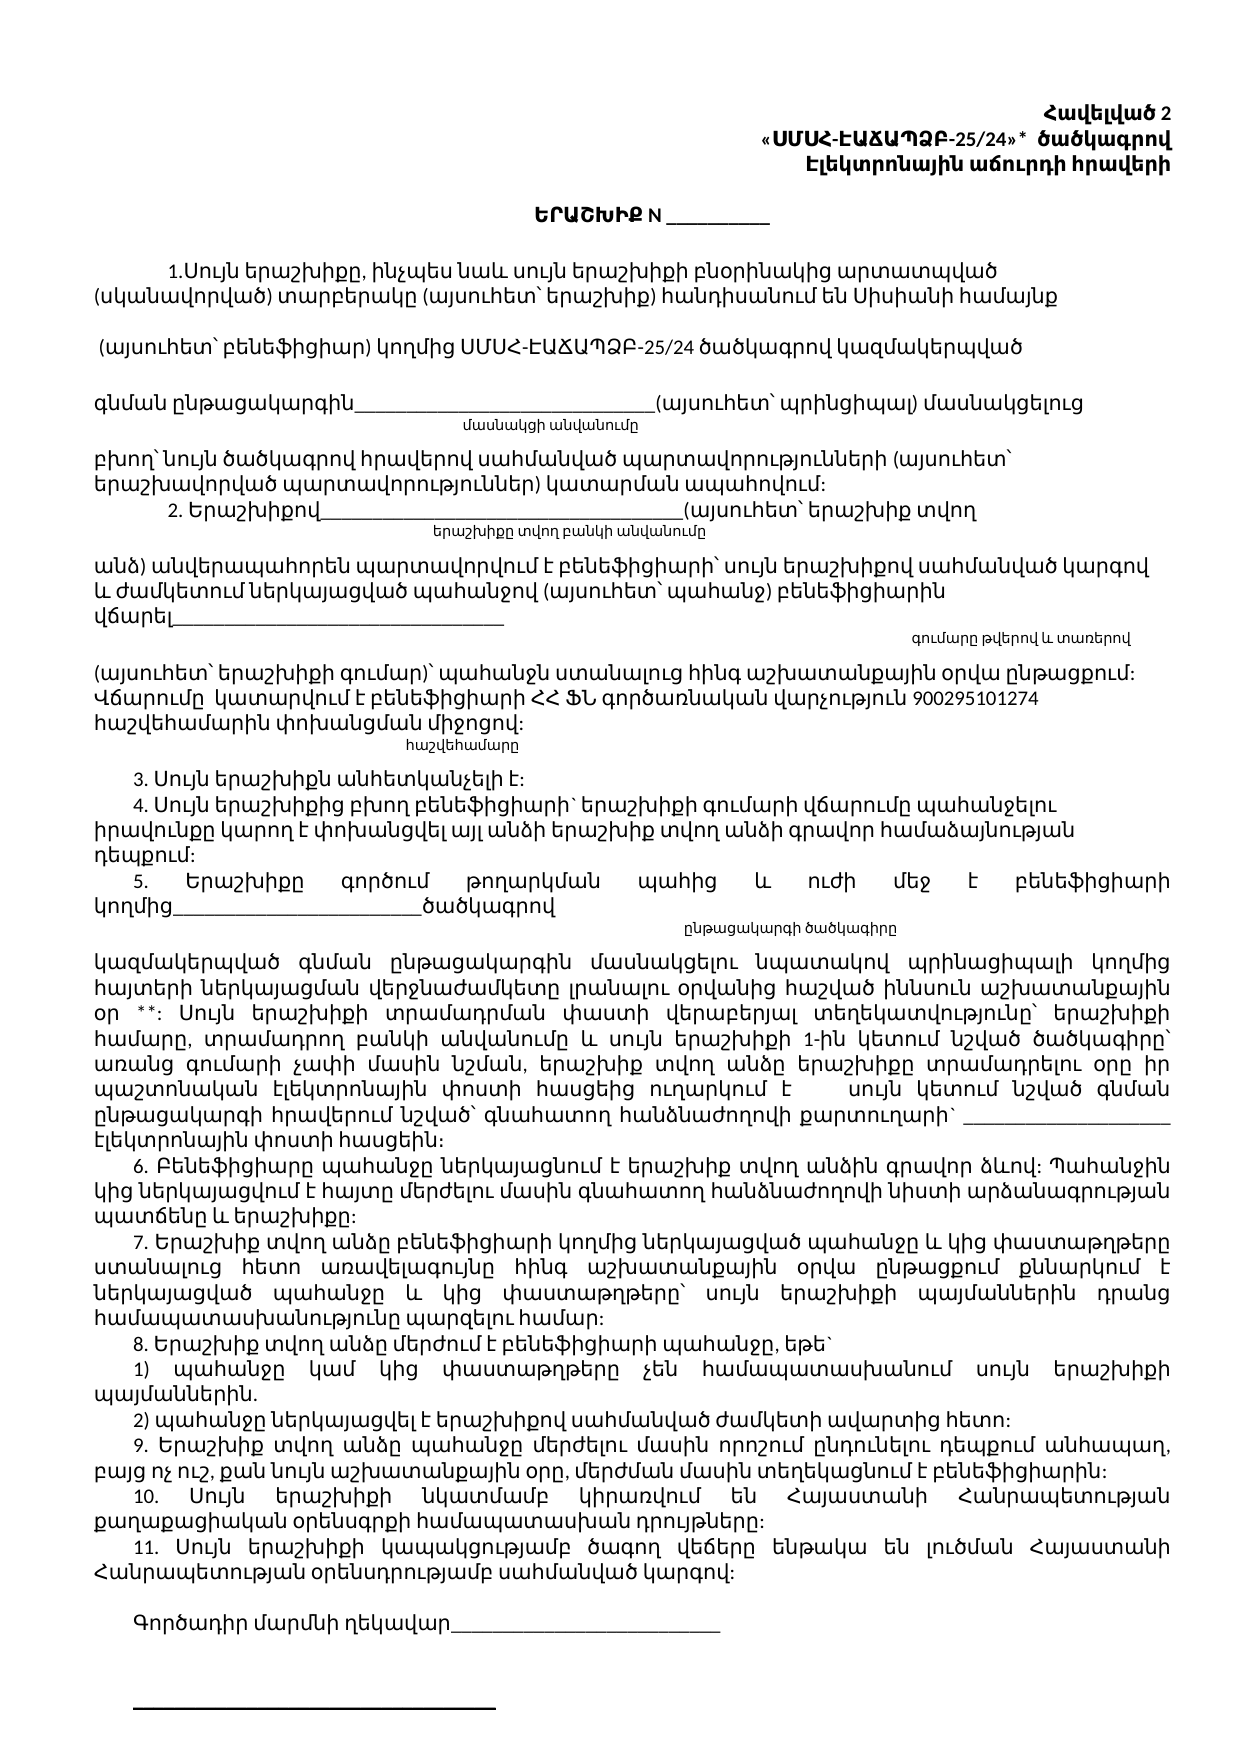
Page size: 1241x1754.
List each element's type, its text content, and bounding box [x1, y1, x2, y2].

text գումարը թվերով և տառերով [831, 629, 1171, 660]
text գնման ընթացակարգին_____________________________(այսուհետ՝ պրինցիպալ) մասնակցելուց [94, 390, 1171, 416]
text 2. Երաշխիքով___________________________________(այսուհետ՝ երաշխիք տվող [94, 497, 1171, 522]
text 2) պահանջը ներկայացվել է երաշխիքով սահմանված ժամկետի ավարտից հետո: [94, 1407, 1171, 1432]
text 6. Բենեֆիցիարը պահանջը ներկայացնում է երաշխիք տվող անձին գրավոր ձևով: Պահանջին կից ներկայացվում է հայտը մերժելու մասին գնահատող հանձնաժողովի նիստի արձանագրության պատճենը և երաշխիքը: [94, 1153, 1171, 1229]
text Էլեկտրոնային աճուրդի հրավերի [94, 151, 1171, 177]
text երաշխիքը տվող բանկի անվանումը [94, 522, 1171, 553]
text բխող՝ նույն ծածկագրով հրավերով սահմանված պարտավորությունների (այսուհետ՝ երաշխավորված պարտավորություններ) կատարման ապահովում: [94, 446, 1171, 497]
text 5. Երաշխիքը գործում թողարկման պահից և ուժի մեջ է բենեֆիցիարի կողմից________________________ծածկագրով [94, 868, 1171, 919]
text 9. Երաշխիք տվող անձը պահանջը մերժելու մասին որոշում ընդունելու դեպքում անհապաղ, բայց ոչ ուշ, քան նույն աշխատանքային օրը, մերժման մասին տեղեկացնում է բենեֆիցիարին: [94, 1432, 1171, 1483]
text Գործադիր մարմնի ղեկավար__________________________ [94, 1610, 1171, 1636]
text «ՍՄՍՀ-ԷԱՃԱՊՁԲ-25/24»* ծածկագրով [94, 126, 1171, 151]
text ԵՐԱՇԽԻՔ N __________ [94, 202, 1171, 227]
text 4. Սույն երաշխիքից բխող բենեֆիցիարի` երաշխիքի գումարի վճարումը պահանջելու իրավունքը կարող է փոխանցվել այլ անձի երաշխիք տվող անձի գրավոր համաձայնության դեպքում: [94, 792, 1171, 868]
text 1.Սույն երաշխիքը, ինչպես նաև սույն երաշխիքի բնօրինակից արտատպված (սկանավորված) տարբերակը (այսուհետ՝ երաշխիք) հանդիսանում են Սիսիանի համայնք [94, 258, 1171, 309]
text (այսուհետ՝ երաշխիքի գումար)՝ պահանջն ստանալուց հինգ աշխատանքային օրվա ընթացքում: Վճարումը կատարվում է բենեֆիցիարի ՀՀ ՖՆ գործառնական վարչություն 900295101274 հաշվեհամարին փոխանցման միջոցով: [94, 660, 1171, 736]
text ընթացակարգի ծածկագիրը [610, 919, 1171, 949]
text 7. Երաշխիք տվող անձը բենեֆիցիարի կողմից ներկայացված պահանջը և կից փաստաթղթերը ստանալուց հետո առավելագույնը հինգ աշխատանքային օրվա ընթացքում քննարկում է ներկայացված պահանջը և կից փաստաթղթերը՝ սույն երաշխիքի պայմաններին դրանց համապատասխանությունը պարզելու համար: [94, 1229, 1171, 1331]
text հաշվեհամարը [94, 736, 1171, 766]
text 1) պահանջը կամ կից փաստաթղթերը չեն համապատասխանում սույն երաշխիքի պայմաններին. [94, 1356, 1171, 1407]
text կազմակերպված գնման ընթացակարգին մասնակցելու նպատակով պրինացիպալի կողմից հայտերի ներկայացման վերջնաժամկետը լրանալու օրվանից հաշված իննսուն աշխատանքային օր **: Սույն երաշխիքի տրամադրման փաստի վերաբերյալ տեղեկատվությունը՝ երաշխիքի համարը, տրամադրող բանկի անվանումը և սույն երաշխիքի 1-ին կետում նշված ծածկագիրը՝ առանց գումարի չափի մասին նշման, երաշխիք տվող անձը երաշխիքը տրամադրելու օրը իր պաշտոնական էլեկտրոնային փոստի հասցեից ուղարկում է սույն կետում նշված գնման ընթացակարգի հրավերում նշված՝ գնահատող հանձնաժողովի քարտուղարի` ____________________ էլեկտրոնային փոստի հասցեին։ [94, 949, 1171, 1153]
text ___________________________________ [94, 1687, 1171, 1712]
text մասնակցի անվանումը [389, 416, 1171, 446]
text 3. Սույն երաշխիքն անհետկանչելի է: [94, 766, 1171, 792]
text 10. Սույն երաշխիքի նկատմամբ կիրառվում են Հայաստանի Հանրապետության քաղաքացիական օրենսգրքի համապատասխան դրույթները: [94, 1483, 1171, 1534]
text (այսուհետ՝ բենեֆիցիար) կողմից ՍՄՍՀ-ԷԱՃԱՊՁԲ-25/24 ծածկագրով կազմակերպված [94, 334, 1171, 390]
text 8. Երաշխիք տվող անձը մերժում է բենեֆիցիարի պահանջը, եթե` [94, 1331, 1171, 1356]
text անձ) անվերապահորեն պարտավորվում է բենեֆիցիարի՝ սույն երաշխիքով սահմանված կարգով և ժամկետում ներկայացված պահանջով (այսուհետ՝ պահանջ) բենեֆիցիարին վճարել________________________________ [94, 553, 1171, 629]
text 11. Սույն երաշխիքի կապակցությամբ ծագող վեճերը ենթակա են լուծման Հայաստանի Հանրապետության օրենսդրությամբ սահմանված կարգով: [94, 1534, 1171, 1585]
text Հավելված 2 [94, 100, 1171, 126]
